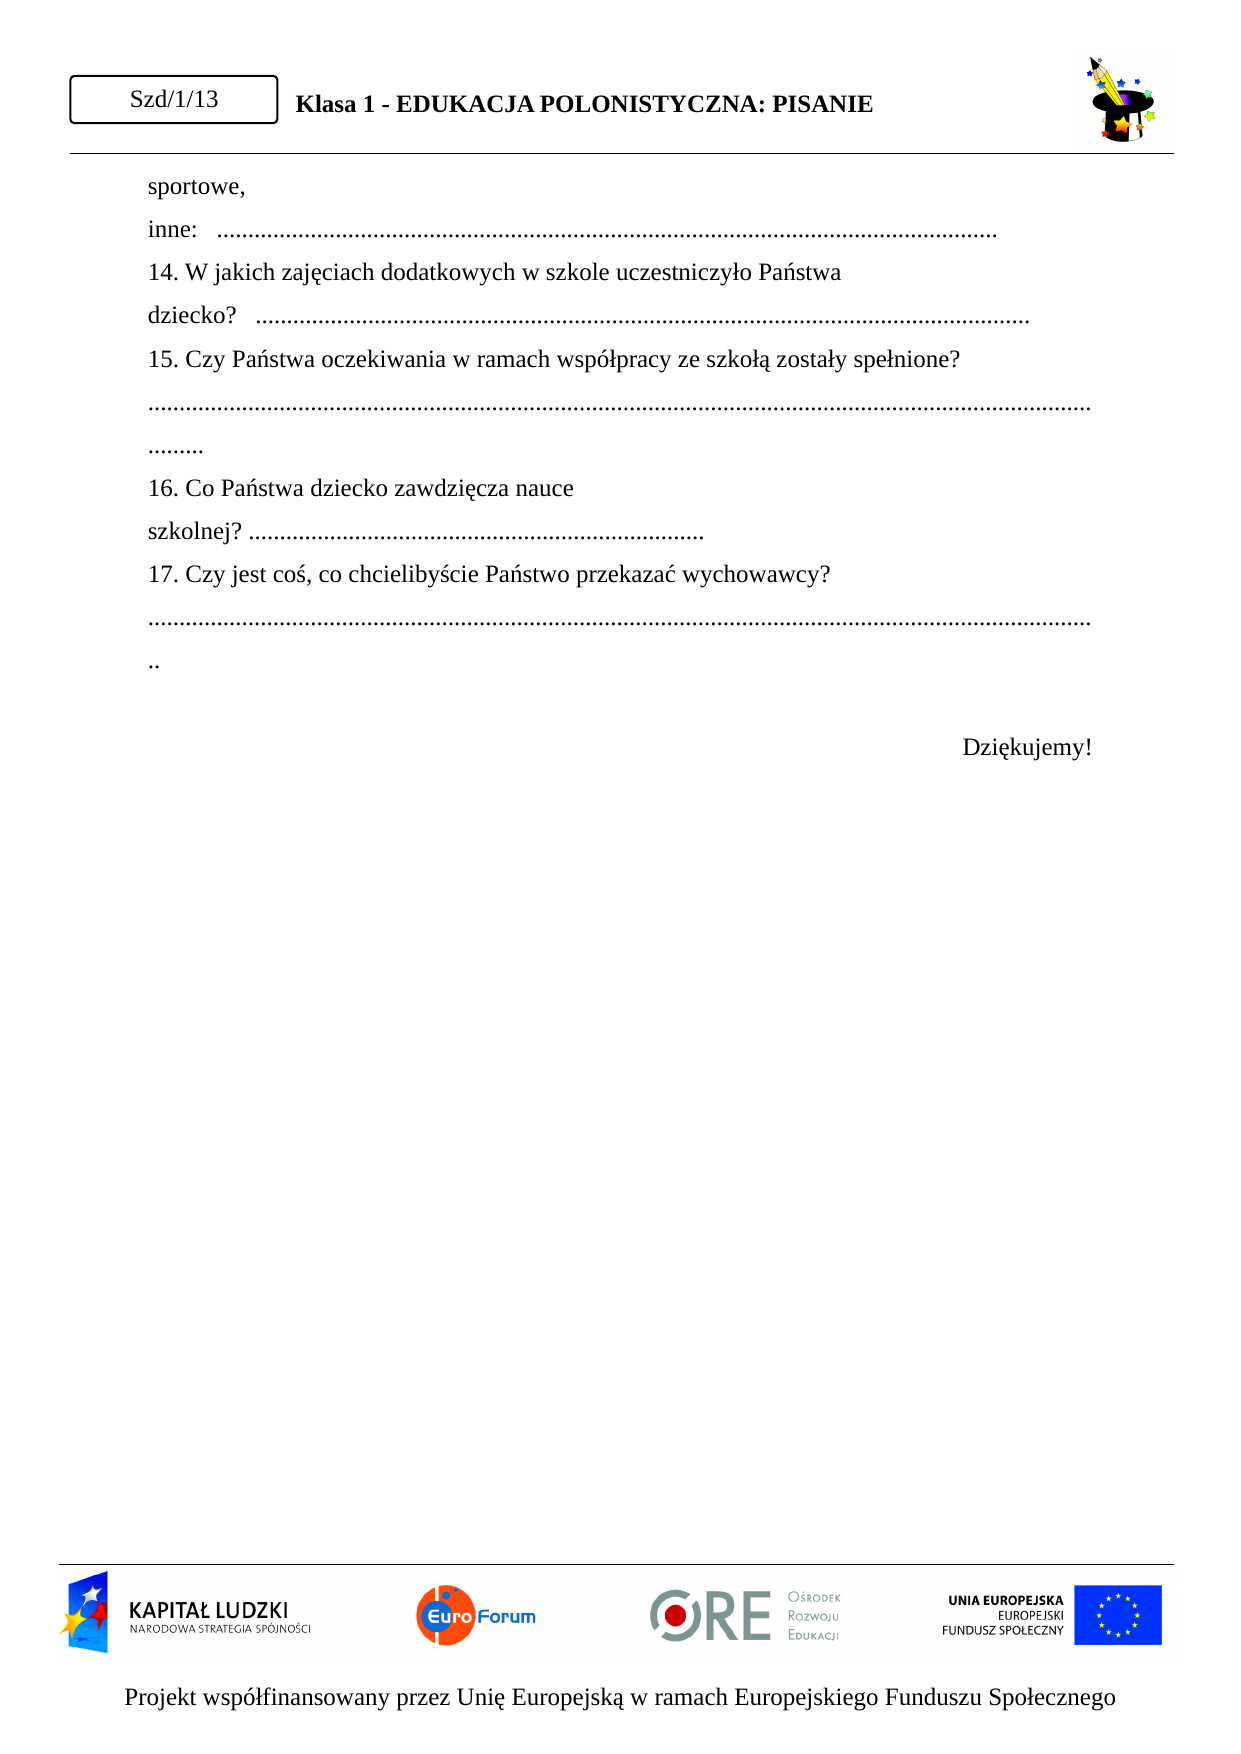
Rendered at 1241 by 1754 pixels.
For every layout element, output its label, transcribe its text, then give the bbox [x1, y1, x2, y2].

text 16. Co Państwa dziecko zawdzięcza nauce szkolnej? ......................................................................... [148, 473, 1093, 545]
text 17. Czy jest coś, co chcielibyście Państwo przekazać wychowawcy? [148, 559, 1093, 588]
text ......................................................................................................................................................... [148, 602, 1093, 674]
text 14. W jakich zajęciach dodatkowych w szkole uczestniczyło Państwa dziecko? ............................................................................................................................ [148, 257, 1093, 329]
text ................................................................................................................................................................ [148, 387, 1093, 459]
picture [58, 1566, 1182, 1664]
text Dziękujemy! [148, 732, 1093, 761]
text 15. Czy Państwa oczekiwania w ramach współpracy ze szkołą zostały spełnione? [148, 344, 1093, 372]
picture [1071, 53, 1172, 146]
